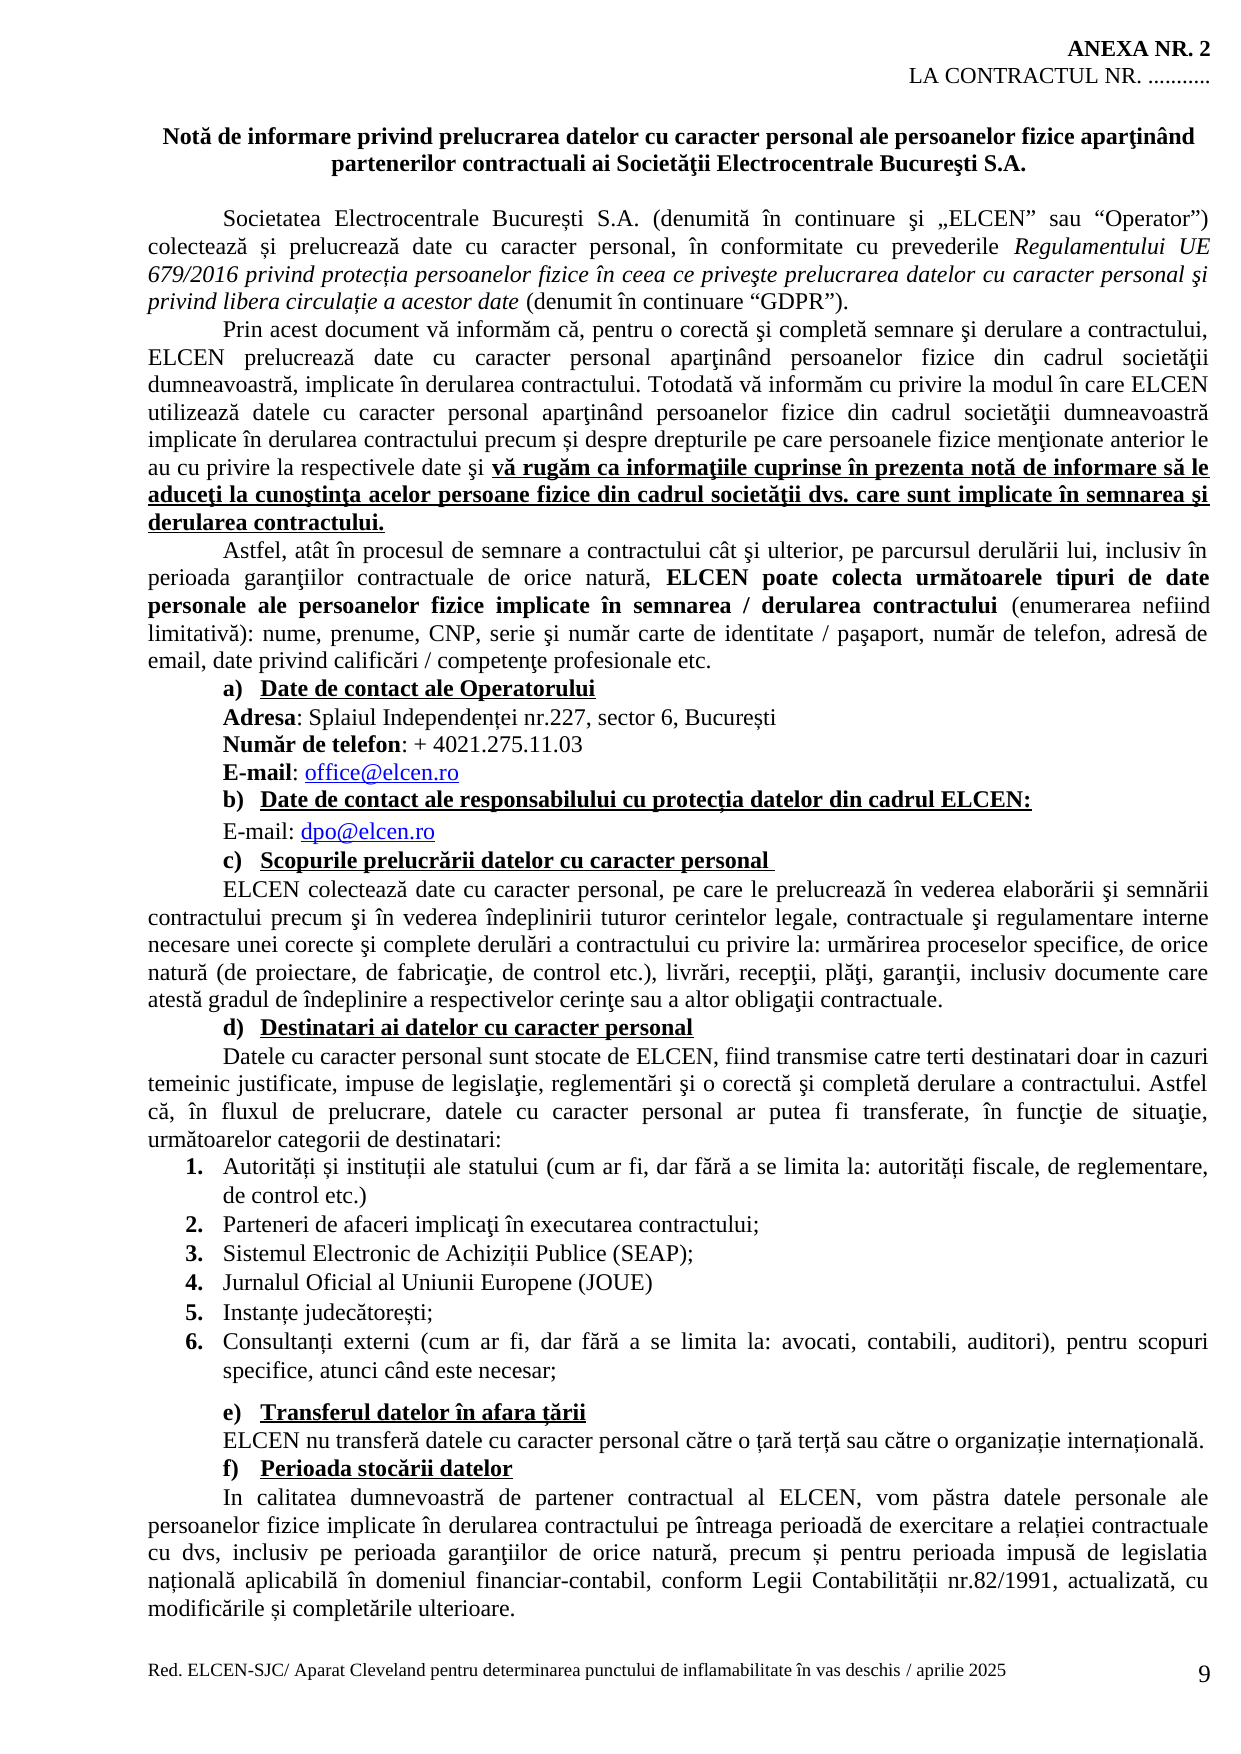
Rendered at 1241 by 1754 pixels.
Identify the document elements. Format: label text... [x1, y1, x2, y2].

list Consultanți externi (cum ar fi, dar fără a se limita la: avocati, contabili, auditori), pentru scopuri specifice, atunci când este necesar; [185, 1327, 1211, 1383]
list Date de contact ale Operatorului [223, 674, 1211, 701]
list Jurnalul Oficial al Uniunii Europene (JOUE) [185, 1268, 1211, 1296]
list Parteneri de afaceri implicaţi în executarea contractului; [185, 1210, 1211, 1238]
list Destinatari ai datelor cu caracter personal [223, 1013, 1211, 1041]
text Prin acest document vă informăm că, pentru o corectă şi completă semnare şi derulare a contractului, ELCEN prelucrează date cu caracter personal aparţinând persoanelor fizice din cadrul societăţii dumneavoastră, implicate în derularea contractului. Totodată vă informăm cu privire la modul în care ELCEN utilizează datele cu caracter personal aparţinând persoanelor fizice din cadrul societăţii dumneavoastră implicate în derularea contractului precum și despre drepturile pe care persoanele fizice menţionate anterior le au cu privire la respectivele date şi vă rugăm ca informaţiile cuprinse în prezenta notă de informare să le aduceţi la cunoştinţa acelor persoane fizice din cadrul societăţii dvs. care sunt implicate în semnarea şi derularea contractului. [148, 315, 1211, 536]
text Societatea Electrocentrale București S.A. (denumită în continuare şi „ELCEN” sau “Operator”) colectează și prelucrează date cu caracter personal, în conformitate cu prevederile Regulamentului UE 679/2016 privind protecția persoanelor fizice în ceea ce priveşte prelucrarea datelor cu caracter personal şi privind libera circulație a acestor date (denumit în continuare “GDPR”). [148, 204, 1211, 315]
text anexa nr. 2 [148, 35, 1211, 62]
text Datele cu caracter personal sunt stocate de ELCEN, fiind transmise catre terti destinatari doar in cazuri temeinic justificate, impuse de legislaţie, reglementări şi o corectă şi completă derulare a contractului. Astfel că, în fluxul de prelucrare, datele cu caracter personal ar putea fi transferate, în funcţie de situaţie, următoarelor categorii de destinatari: [148, 1042, 1211, 1152]
list Transferul datelor în afara țării [223, 1397, 1211, 1425]
list Perioada stocării datelor [223, 1454, 1211, 1482]
text Număr de telefon: + 4021.275.11.03 [148, 730, 1211, 758]
list Date de contact ale responsabilului cu protecția datelor din cadrul ELCEN: [223, 786, 1240, 813]
list Autorități și instituții ale statului (cum ar fi, dar fără a se limita la: autorități fiscale, de reglementare, de control etc.) [185, 1152, 1211, 1209]
text Adresa: Splaiul Independenței nr.227, sector 6, București [148, 703, 1211, 730]
list Scopurile prelucrării datelor cu caracter personal [223, 845, 1211, 873]
text Notă de informare privind prelucrarea datelor cu caracter personal ale persoanelor fizice aparţinând partenerilor contractuali ai Societăţii Electrocentrale Bucureşti S.A. [148, 122, 1211, 177]
text LA CONTRACTUL NR. ........... [148, 62, 1211, 88]
text In calitatea dumnevoastră de partener contractual al ELCEN, vom păstra datele personale ale persoanelor fizice implicate în derularea contractului pe întreaga perioadă de exercitare a relației contractuale cu dvs, inclusiv pe perioada garanţiilor de orice natură, precum și pentru perioada impusă de legislatia națională aplicabilă în domeniul financiar-contabil, conform Legii Contabilității nr.82/1991, actualizată, cu modificările și completările ulterioare. [148, 1483, 1211, 1621]
text E-mail: dpo@elcen.ro [148, 817, 1211, 845]
text Astfel, atât în procesul de semnare a contractului cât şi ulterior, pe parcursul derulării lui, inclusiv în perioada garanţiilor contractuale de orice natură, ELCEN poate colecta următoarele tipuri de date personale ale persoanelor fizice implicate în semnarea / derularea contractului (enumerarea nefiind limitativă): nume, prenume, CNP, serie şi număr carte de identitate / paşaport, număr de telefon, adresă de email, date privind calificări / competenţe profesionale etc. [148, 536, 1211, 674]
text ELCEN colectează date cu caracter personal, pe care le prelucrează în vederea elaborării şi semnării contractului precum şi în vederea îndeplinirii tuturor cerintelor legale, contractuale şi regulamentare interne necesare unei corecte şi complete derulări a contractului cu privire la: urmărirea proceselor specifice, de orice natură (de proiectare, de fabricaţie, de control etc.), livrări, recepţii, plăţi, garanţii, inclusiv documente care atestă gradul de îndeplinire a respectivelor cerinţe sau a altor obligaţii contractuale. [148, 875, 1211, 1013]
text ELCEN nu transferă datele cu caracter personal către o țară terță sau către o organizație internațională. [148, 1426, 1211, 1454]
text E-mail: office@elcen.ro [148, 758, 1211, 786]
list Sistemul Electronic de Achiziții Publice (SEAP); [185, 1239, 1211, 1267]
list Instanțe judecătorești; [185, 1297, 1211, 1325]
